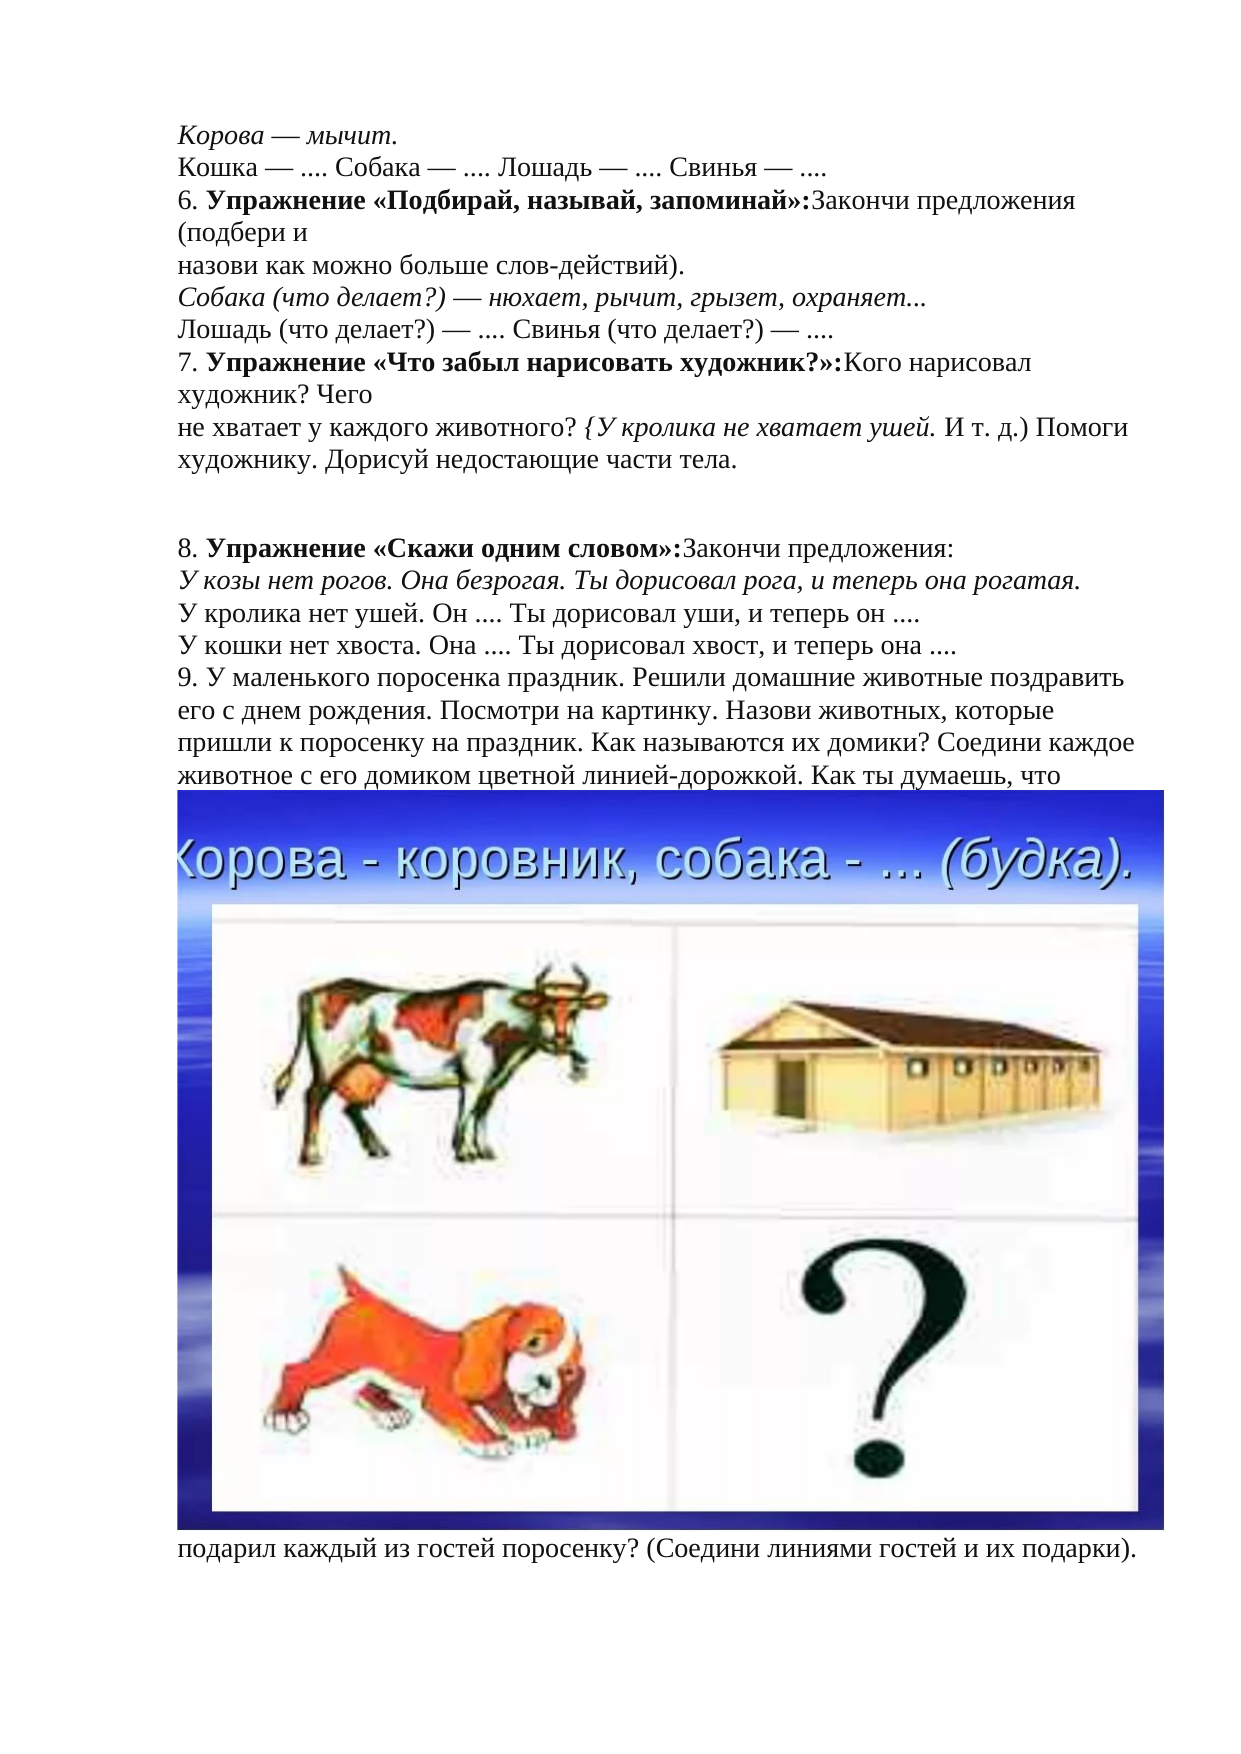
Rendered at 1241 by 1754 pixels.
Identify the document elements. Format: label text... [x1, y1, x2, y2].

text 9. У маленького поросенка праздник. Решили домашние животные поздравить его с днем рождения. Посмотри на картинку. Назови животных, которые пришли к поросенку на праздник. Как называются их домики? Соедини каждое животное с его домиком цветной линией-дорожкой. Как ты думаешь, что подарил каждый из гостей поросенку? (Соедини линиями гостей и их подарки). [177, 661, 1152, 790]
text У кошки нет хвоста. Она .... Ты дорисовал хвост, и теперь она .... [177, 628, 1152, 661]
text 8. Упражнение «Скажи одним словом»:Закончи предложения: [177, 531, 1152, 563]
text Собака (что делает?) — нюхает, рычит, грызет, охраняет... Лошадь (что делает?) — .... Свинья (что делает?) — .... [177, 280, 1152, 345]
text 6. Упражнение «Подбирай, называй, запоминай»:Закончи предложения (подбери и назови как можно больше слов-действий). [177, 183, 1152, 280]
text Корова — мычит. Кошка — .... Собака — .... Лошадь — .... Свинья — .... [177, 118, 1152, 183]
text 7. Упражнение «Что забыл нарисовать художник?»:Кого нарисовал художник? Чего не хватает у каждого животного? {У кролика не хватает ушей. И т. д.) Помоги художнику. Дорисуй недостающие части тела. [177, 345, 1152, 474]
text У кролика нет ушей. Он .... Ты дорисовал уши, и теперь он .... [177, 596, 1152, 628]
picture [177, 790, 1165, 1531]
text 9. У маленького поросенка праздник. Решили домашние животные поздравить его с днем рождения. Посмотри на картинку. Назови животных, которые пришли к поросенку на праздник. Как называются их домики? Соедини каждое животное с его домиком цветной линией-дорожкой. Как ты думаешь, что подарил каждый из гостей поросенку? (Соедини линиями гостей и их подарки). [177, 1531, 1152, 1563]
text У козы нет рогов. Она безрогая. Ты дорисовал рога, и теперь она рогатая. [177, 563, 1152, 596]
